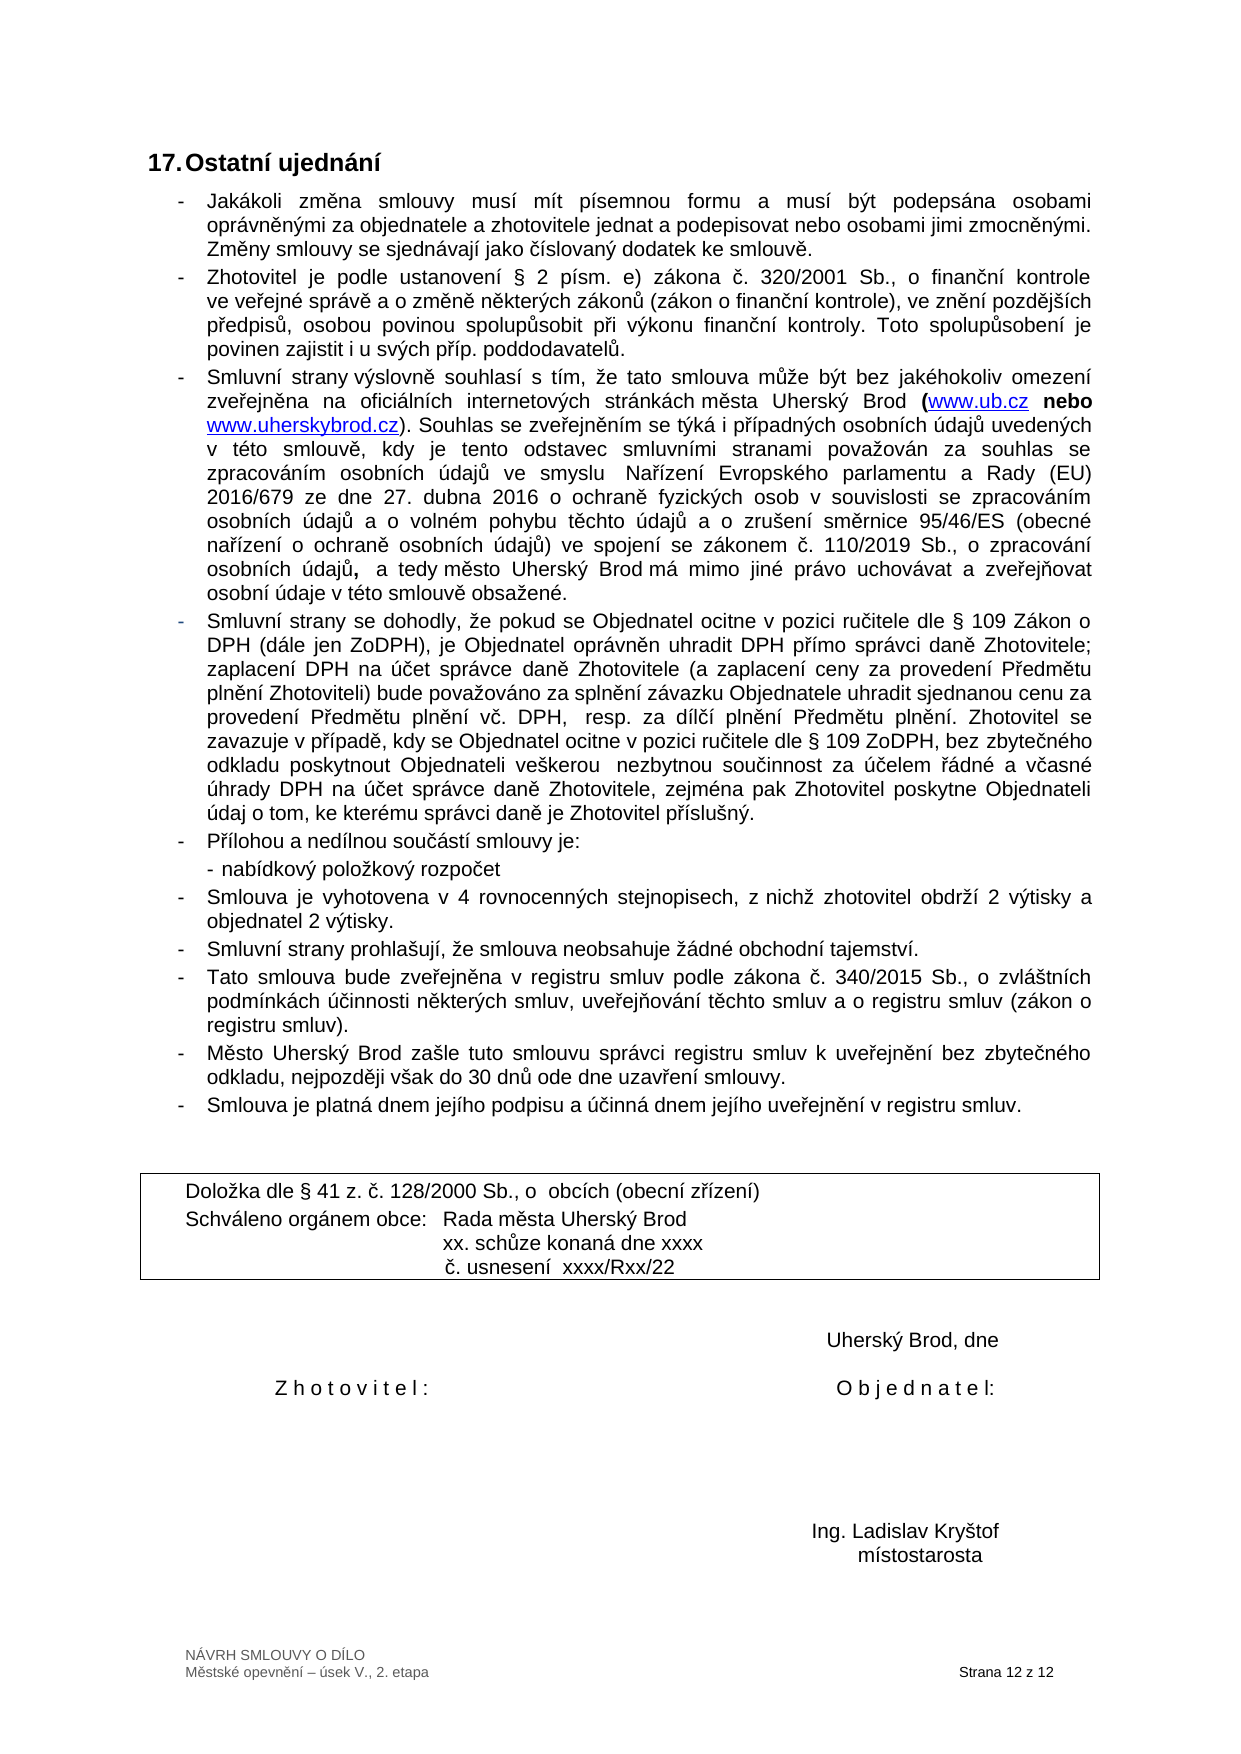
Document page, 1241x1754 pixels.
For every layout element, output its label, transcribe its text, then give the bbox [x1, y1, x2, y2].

text Smluvní strany prohlašují, že smlouva neobsahuje žádné obchodní tajemství. [177, 937, 1093, 961]
text Jakákoli změna smlouvy musí mít písemnou formu a musí být podepsána osobami oprávněnými za objednatele a zhotovitele jednat a podepisovat nebo osobami jimi zmocněnými. Změny smlouvy se sjednávají jako číslovaný dodatek ke smlouvě. [177, 189, 1093, 261]
text Uherský Brod, dne [185, 1327, 1093, 1351]
text Zhotovitel je podle ustanovení § 2 písm. e) zákona č. 320/2001 Sb., o finanční kontrole ve veřejné správě a o změně některých zákonů (zákon o finanční kontrole), ve znění pozdějších předpisů, osobou povinou spolupůsobit při výkonu finanční kontroly. Toto spolupůsobení je povinen zajistit i u svých příp. poddodavatelů. [177, 265, 1093, 361]
text - nabídkový položkový rozpočet [207, 857, 1093, 881]
subtitle Ostatní ujednání [148, 148, 1093, 176]
text Smluvní strany výslovně souhlasí s tím, že tato smlouva může být bez jakéhokoliv omezení zveřejněna na oficiálních internetových stránkách města Uherský Brod (www.ub.cz nebo www.uherskybrod.cz). Souhlas se zveřejněním se týká i případných osobních údajů uvedených v této smlouvě, kdy je tento odstavec smluvními stranami považován za souhlas se zpracováním osobních údajů ve smyslu Nařízení Evropského parlamentu a Rady (EU) 2016/679 ze dne 27. dubna 2016 o ochraně fyzických osob v souvislosti se zpracováním osobních údajů a o volném pohybu těchto údajů a o zrušení směrnice 95/46/ES (obecné nařízení o ochraně osobních údajů) ve spojení se zákonem č. 110/2019 Sb., o zpracování osobních údajů, a tedy město Uherský Brod má mimo jiné právo uchovávat a zveřejňovat osobní údaje v této smlouvě obsažené. [177, 365, 1093, 604]
table_cell xx. schůze konaná dne xxxx č. usnesení xxxx/Rxx/22 [141, 1231, 1099, 1278]
text místostarosta [185, 1543, 1093, 1567]
text Smlouva je platná dnem jejího podpisu a účinná dnem jejího uveřejnění v registru smluv. [177, 1093, 1093, 1117]
table_header Doložka dle § 41 z. č. 128/2000 Sb., o obcích (obecní zřízení) [141, 1174, 1099, 1207]
text Ing. Ladislav Kryštof [185, 1519, 1093, 1543]
table_cell Schváleno orgánem obce: Rada města Uherský Brod [141, 1207, 1099, 1231]
text Tato smlouva bude zveřejněna v registru smluv podle zákona č. 340/2015 Sb., o zvláštních podmínkách účinnosti některých smluv, uveřejňování těchto smluv a o registru smluv (zákon o registru smluv). [177, 965, 1093, 1037]
text Z h o t o v i t e l : O b j e d n a t e l: [185, 1375, 1093, 1399]
text Smlouva je vyhotovena v 4 rovnocenných stejnopisech, z nichž zhotovitel obdrží 2 výtisky a objednatel 2 výtisky. [177, 885, 1093, 933]
text Přílohou a nedílnou součástí smlouvy je: [177, 828, 1093, 852]
text Město Uherský Brod zašle tuto smlouvu správci registru smluv k uveřejnění bez zbytečného odkladu, nejpozději však do 30 dnů ode dne uzavření smlouvy. [177, 1041, 1093, 1089]
text Smluvní strany se dohodly, že pokud se Objednatel ocitne v pozici ručitele dle § 109 Zákon o DPH (dále jen ZoDPH), je Objednatel oprávněn uhradit DPH přímo správci daně Zhotovitele; zaplacení DPH na účet správce daně Zhotovitele (a zaplacení ceny za provedení Předmětu plnění Zhotoviteli) bude považováno za splnění závazku Objednatele uhradit sjednanou cenu za provedení Předmětu plnění vč. DPH, resp. za dílčí plnění Předmětu plnění. Zhotovitel se zavazuje v případě, kdy se Objednatel ocitne v pozici ručitele dle § 109 ZoDPH, bez zbytečného odkladu poskytnout Objednateli veškerou nezbytnou součinnost za účelem řádné a včasné úhrady DPH na účet správce daně Zhotovitele, zejména pak Zhotovitel poskytne Objednateli údaj o tom, ke kterému správci daně je Zhotovitel příslušný. [177, 609, 1093, 824]
